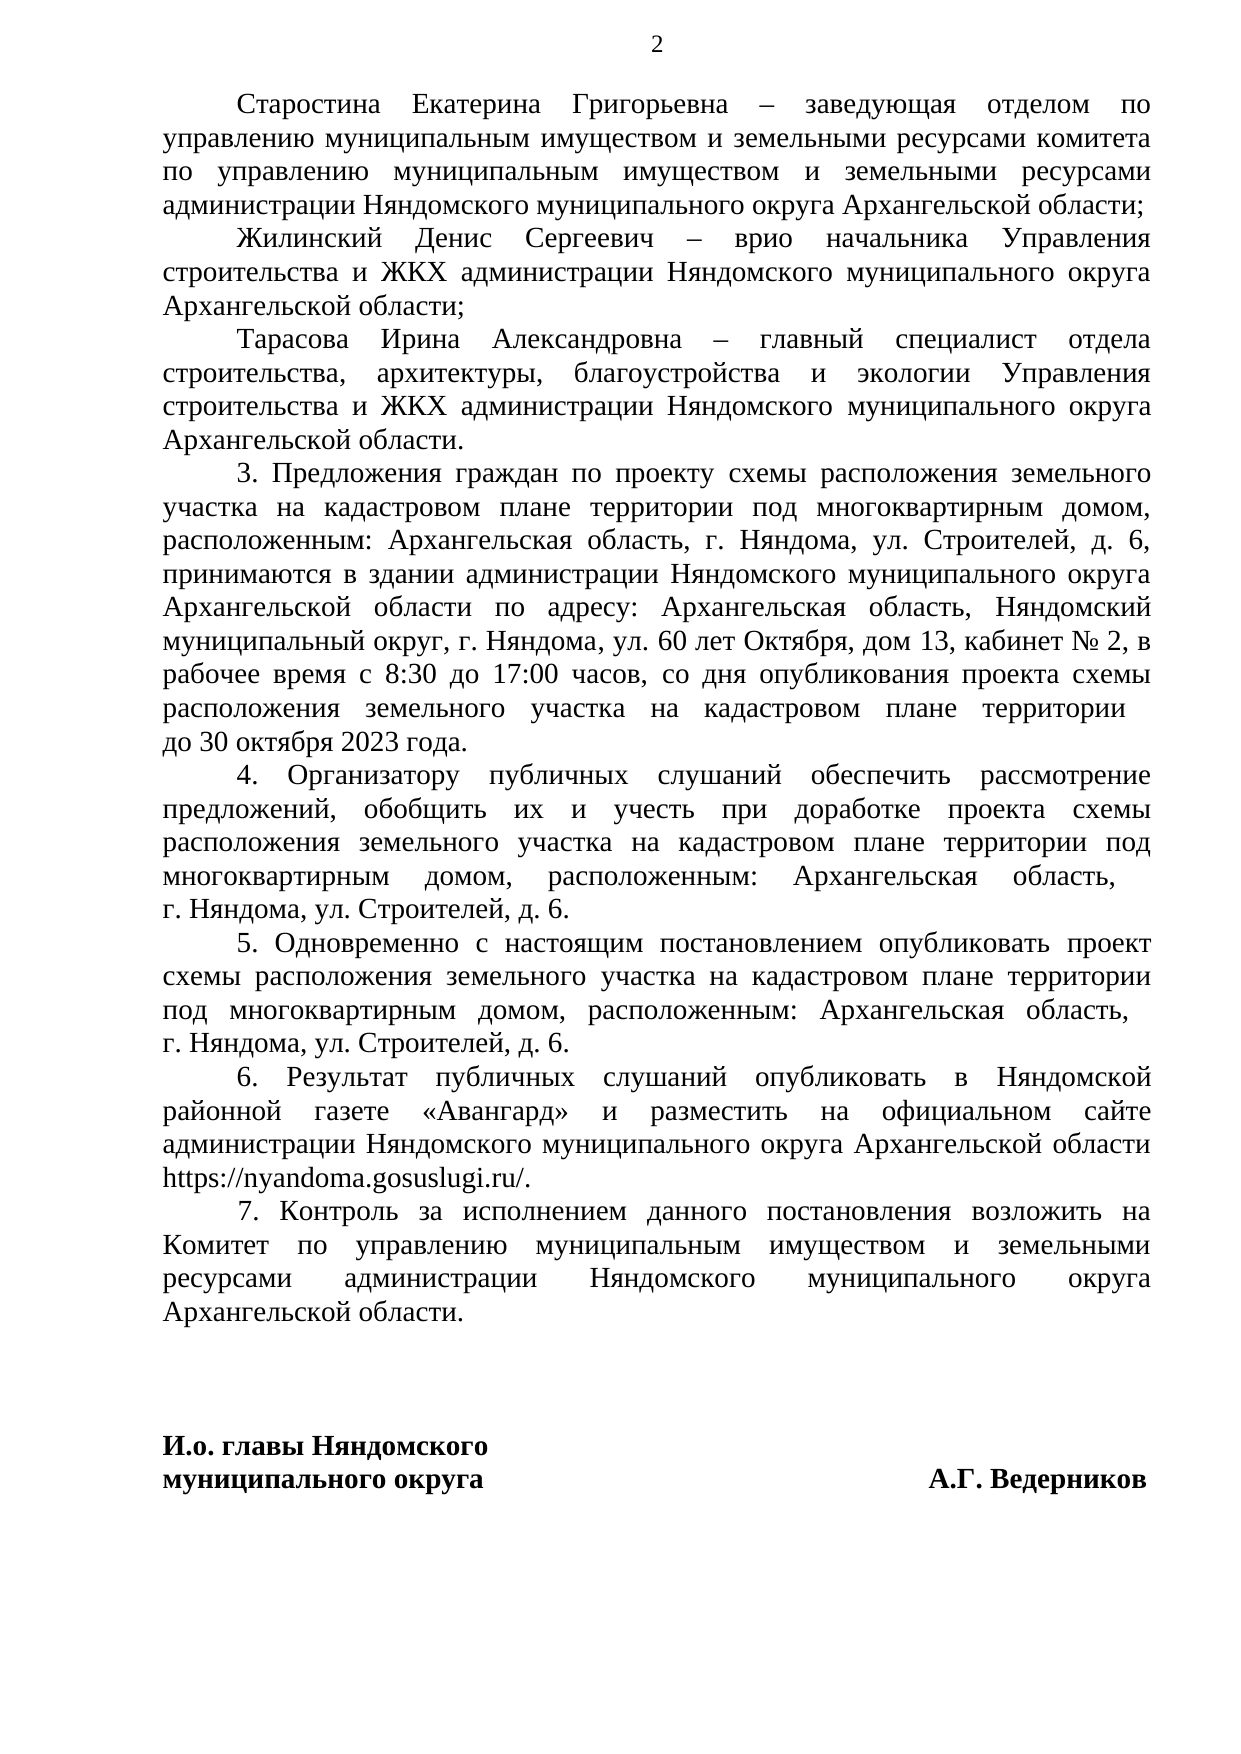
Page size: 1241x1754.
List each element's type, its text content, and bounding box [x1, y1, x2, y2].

text И.о. главы Няндомского [162, 1428, 1152, 1462]
text муниципального округа А.Г. Ведерников [162, 1462, 1152, 1495]
list 4. Организатору публичных слушаний обеспечить рассмотрение предложений, обобщить их и учесть при доработке проекта схемы расположения земельного участка на кадастровом плане территории под многоквартирным домом, расположенным: Архангельская область, г. Няндома, ул. Строителей, д. 6. [162, 757, 1152, 925]
list 3. Предложения граждан по проекту схемы расположения земельного участка на кадастровом плане территории под многоквартирным домом, расположенным: Архангельская область, г. Няндома, ул. Строителей, д. 6, принимаются в здании администрации Няндомского муниципального округа Архангельской области по адресу: Архангельская область, Няндомский муниципальный округ, г. Няндома, ул. 60 лет Октября, дом 13, кабинет № 2, в рабочее время с 8:30 до 17:00 часов, со дня опубликования проекта схемы расположения земельного участка на кадастровом плане территории до 30 октября 2023 года. [162, 455, 1152, 757]
list 6. Результат публичных слушаний опубликовать в Няндомской районной газете «Авангард» и разместить на официальном сайте администрации Няндомского муниципального округа Архангельской области https://nyandoma.gosuslugi.ru/. [162, 1059, 1152, 1193]
text 5. Одновременно с настоящим постановлением опубликовать проект схемы расположения земельного участка на кадастровом плане территории под многоквартирным домом, расположенным: Архангельская область, г. Няндома, ул. Строителей, д. 6. [162, 925, 1152, 1059]
list Старостина Екатерина Григорьевна – заведующая отделом по управлению муниципальным имуществом и земельными ресурсами комитета по управлению муниципальным имуществом и земельными ресурсами администрации Няндомского муниципального округа Архангельской области; [162, 86, 1152, 221]
text 7. Контроль за исполнением данного постановления возложить на Комитет по управлению муниципальным имуществом и земельными ресурсами администрации Няндомского муниципального округа Архангельской области. [162, 1193, 1152, 1327]
list Тарасова Ирина Александровна – главный специалист отдела строительства, архитектуры, благоустройства и экологии Управления строительства и ЖКХ администрации Няндомского муниципального округа Архангельской области. [162, 321, 1152, 455]
list Жилинский Денис Сергеевич – врио начальника Управления строительства и ЖКХ администрации Няндомского муниципального округа Архангельской области; [162, 221, 1152, 321]
